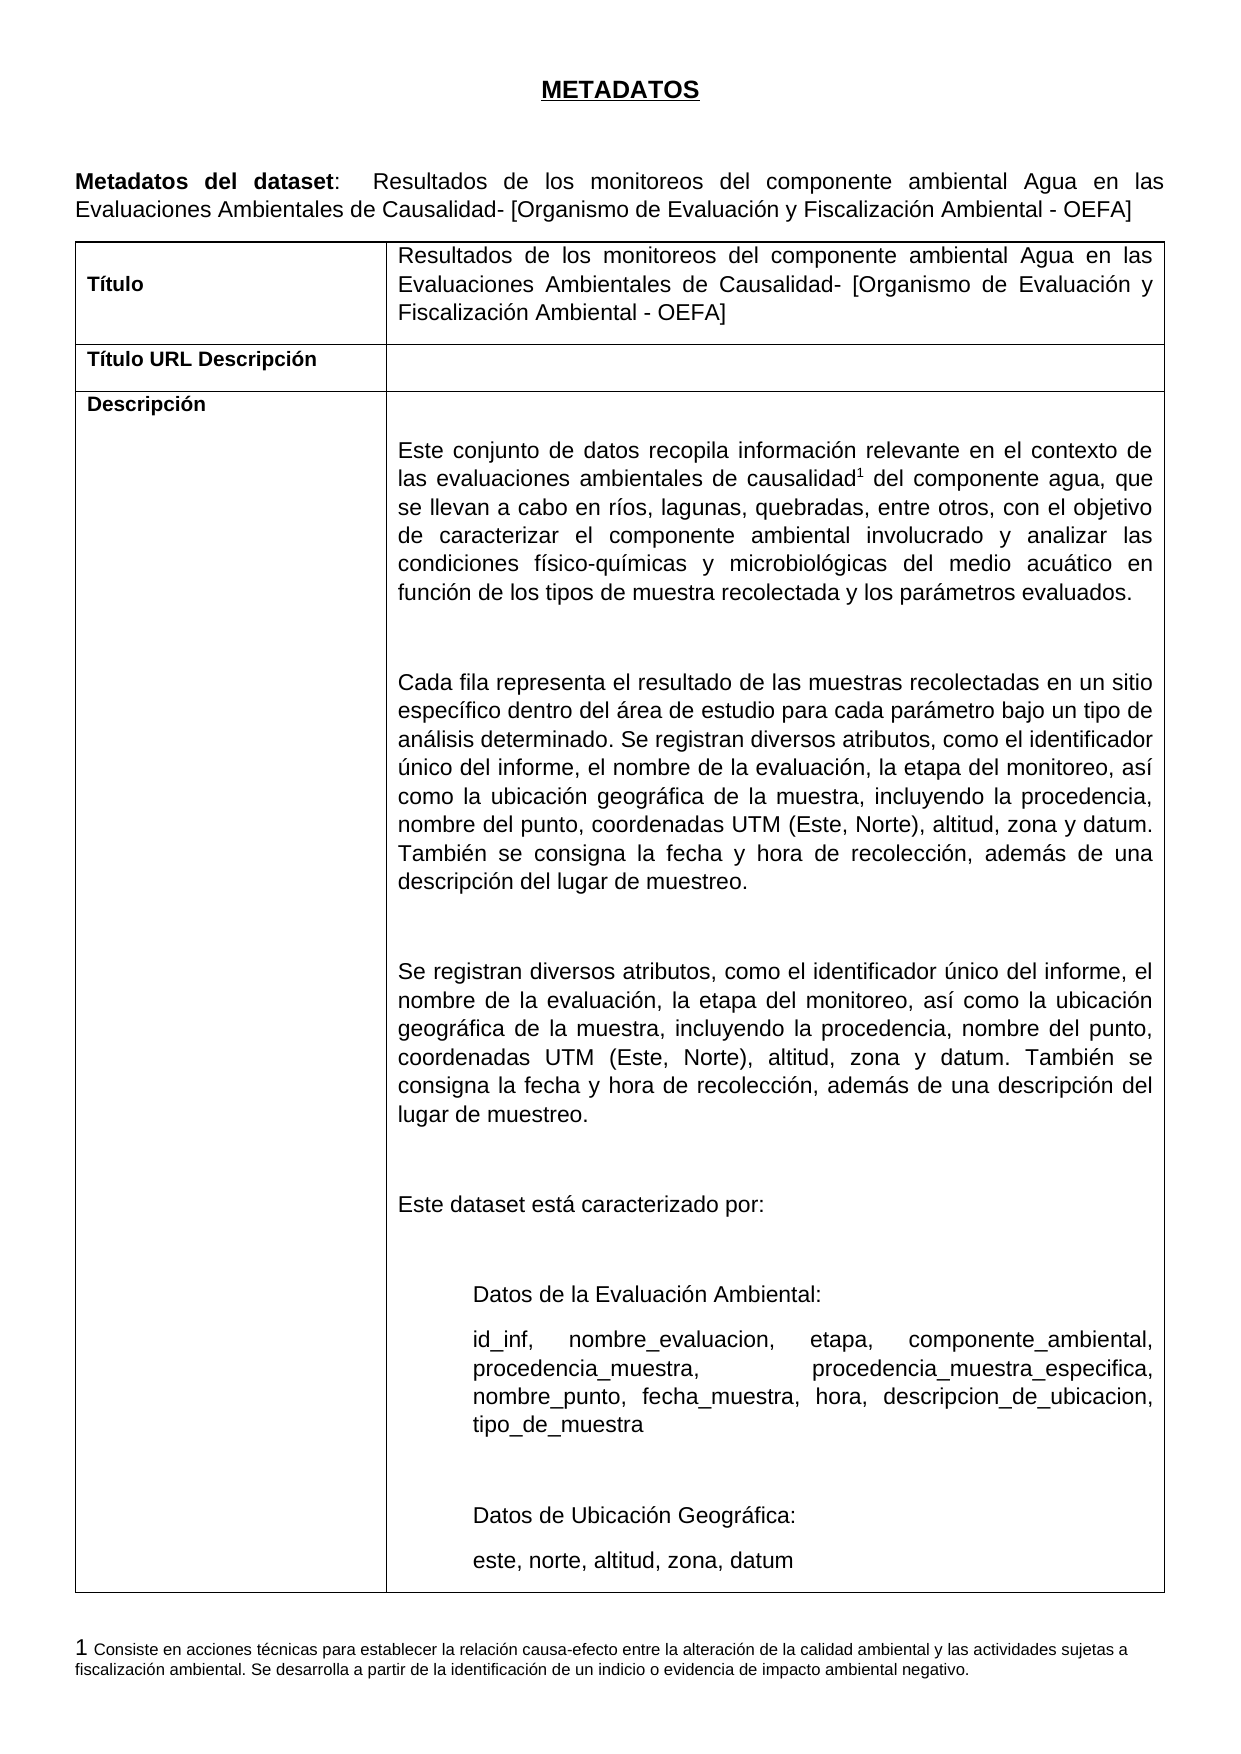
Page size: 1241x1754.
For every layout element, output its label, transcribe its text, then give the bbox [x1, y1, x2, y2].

text Metadatos del dataset: Resultados de los monitoreos del componente ambiental Agua en las Evaluaciones Ambientales de Causalidad- [Organismo de Evaluación y Fiscalización Ambiental - OEFA] [75, 168, 1165, 223]
table_header Resultados de los monitoreos del componente ambiental Agua en las Evaluaciones Ambientales de Causalidad- [Organismo de Evaluación y Fiscalización Ambiental - OEFA] [387, 243, 1164, 344]
table_header Título [76, 243, 386, 344]
table_cell Descripción [76, 392, 386, 1592]
table_cell Título URL Descripción [76, 345, 386, 391]
text METADATOS [75, 75, 1165, 104]
table_cell [387, 345, 1164, 391]
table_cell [387, 392, 1164, 1592]
